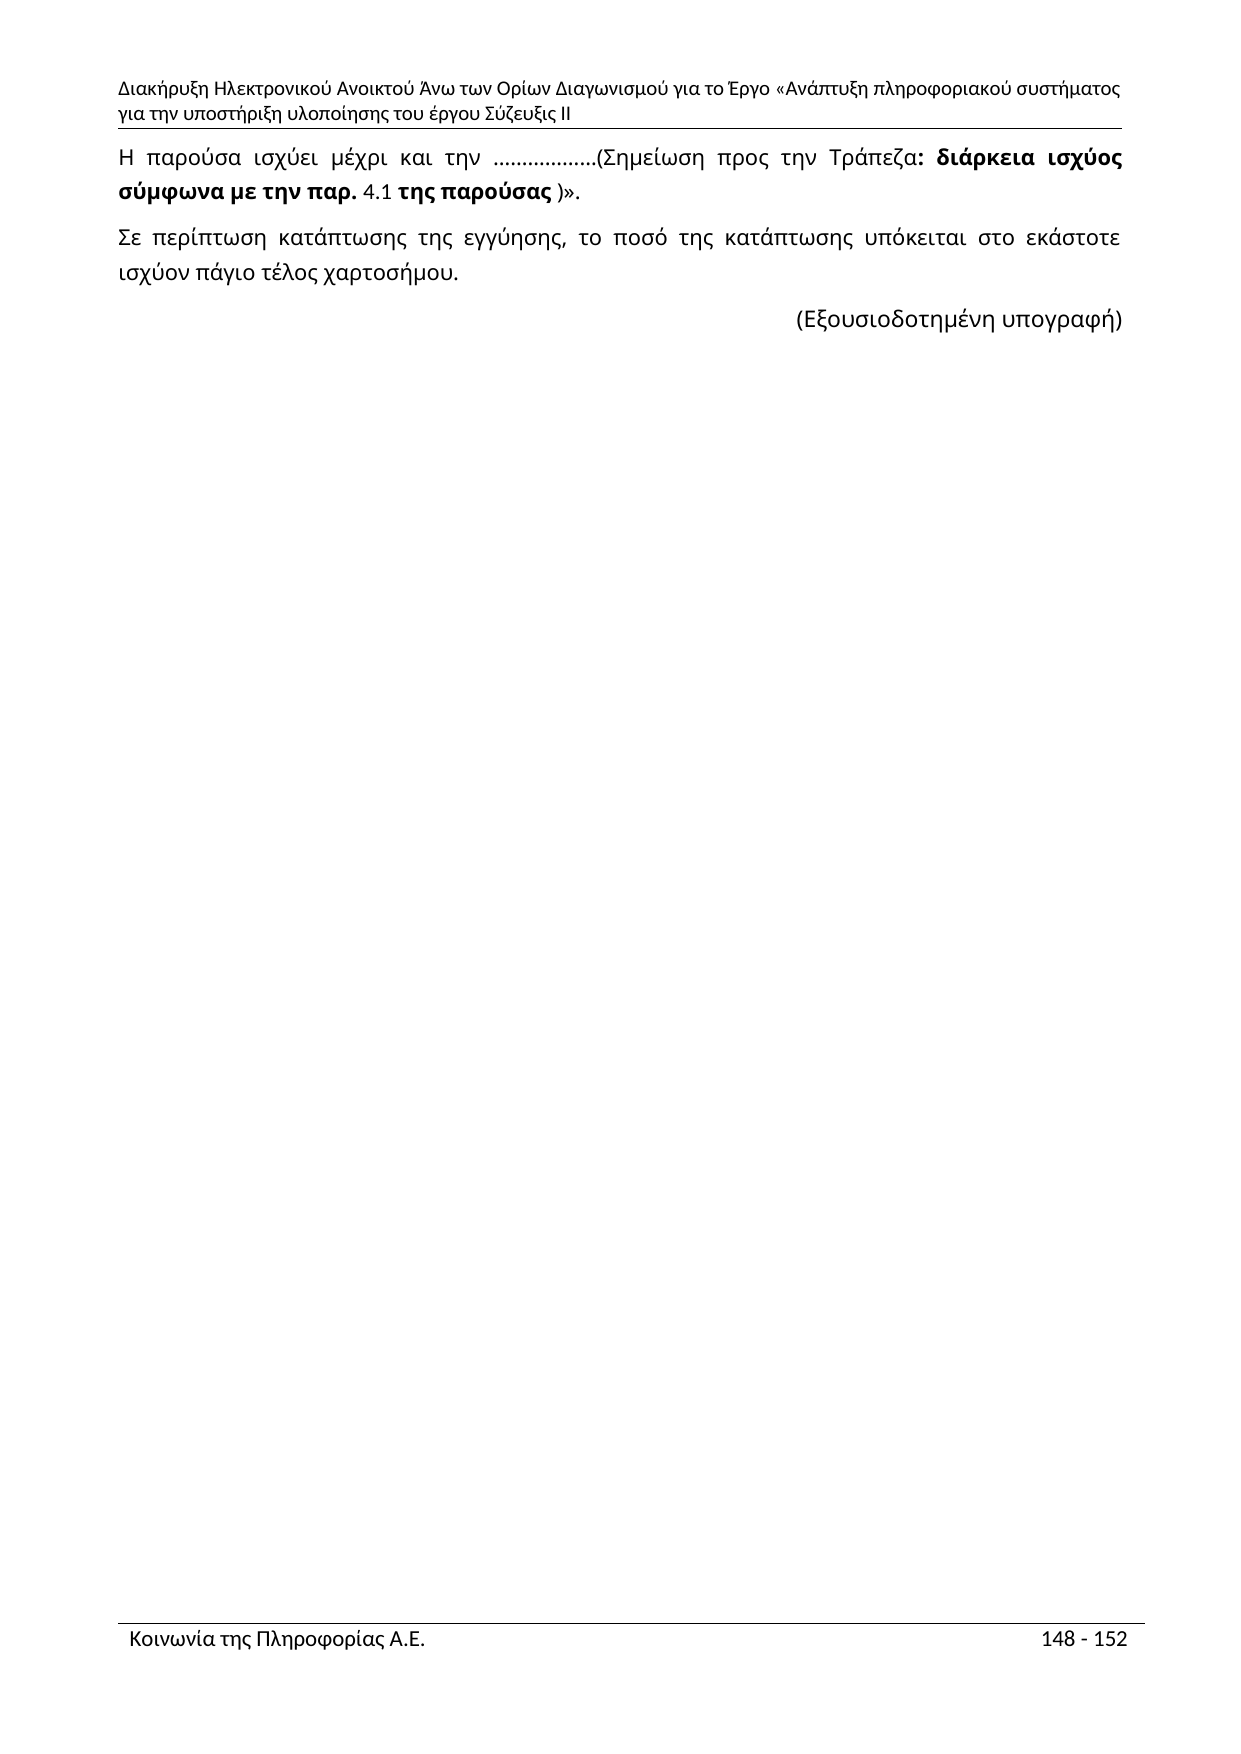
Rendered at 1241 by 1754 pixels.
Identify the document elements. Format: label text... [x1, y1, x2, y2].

text Σε περίπτωση κατάπτωσης της εγγύησης, το ποσό της κατάπτωσης υπόκειται στο εκάστοτε ισχύον πάγιο τέλος χαρτοσήμου. [118, 222, 1122, 286]
text (Εξουσιοδοτημένη υπογραφή) [118, 303, 1122, 334]
text Η παρούσα ισχύει μέχρι και την ………………(Σημείωση προς την Τράπεζα: διάρκεια ισχύος σύμφωνα με την παρ. 4.1 της παρούσας )». [118, 141, 1122, 205]
